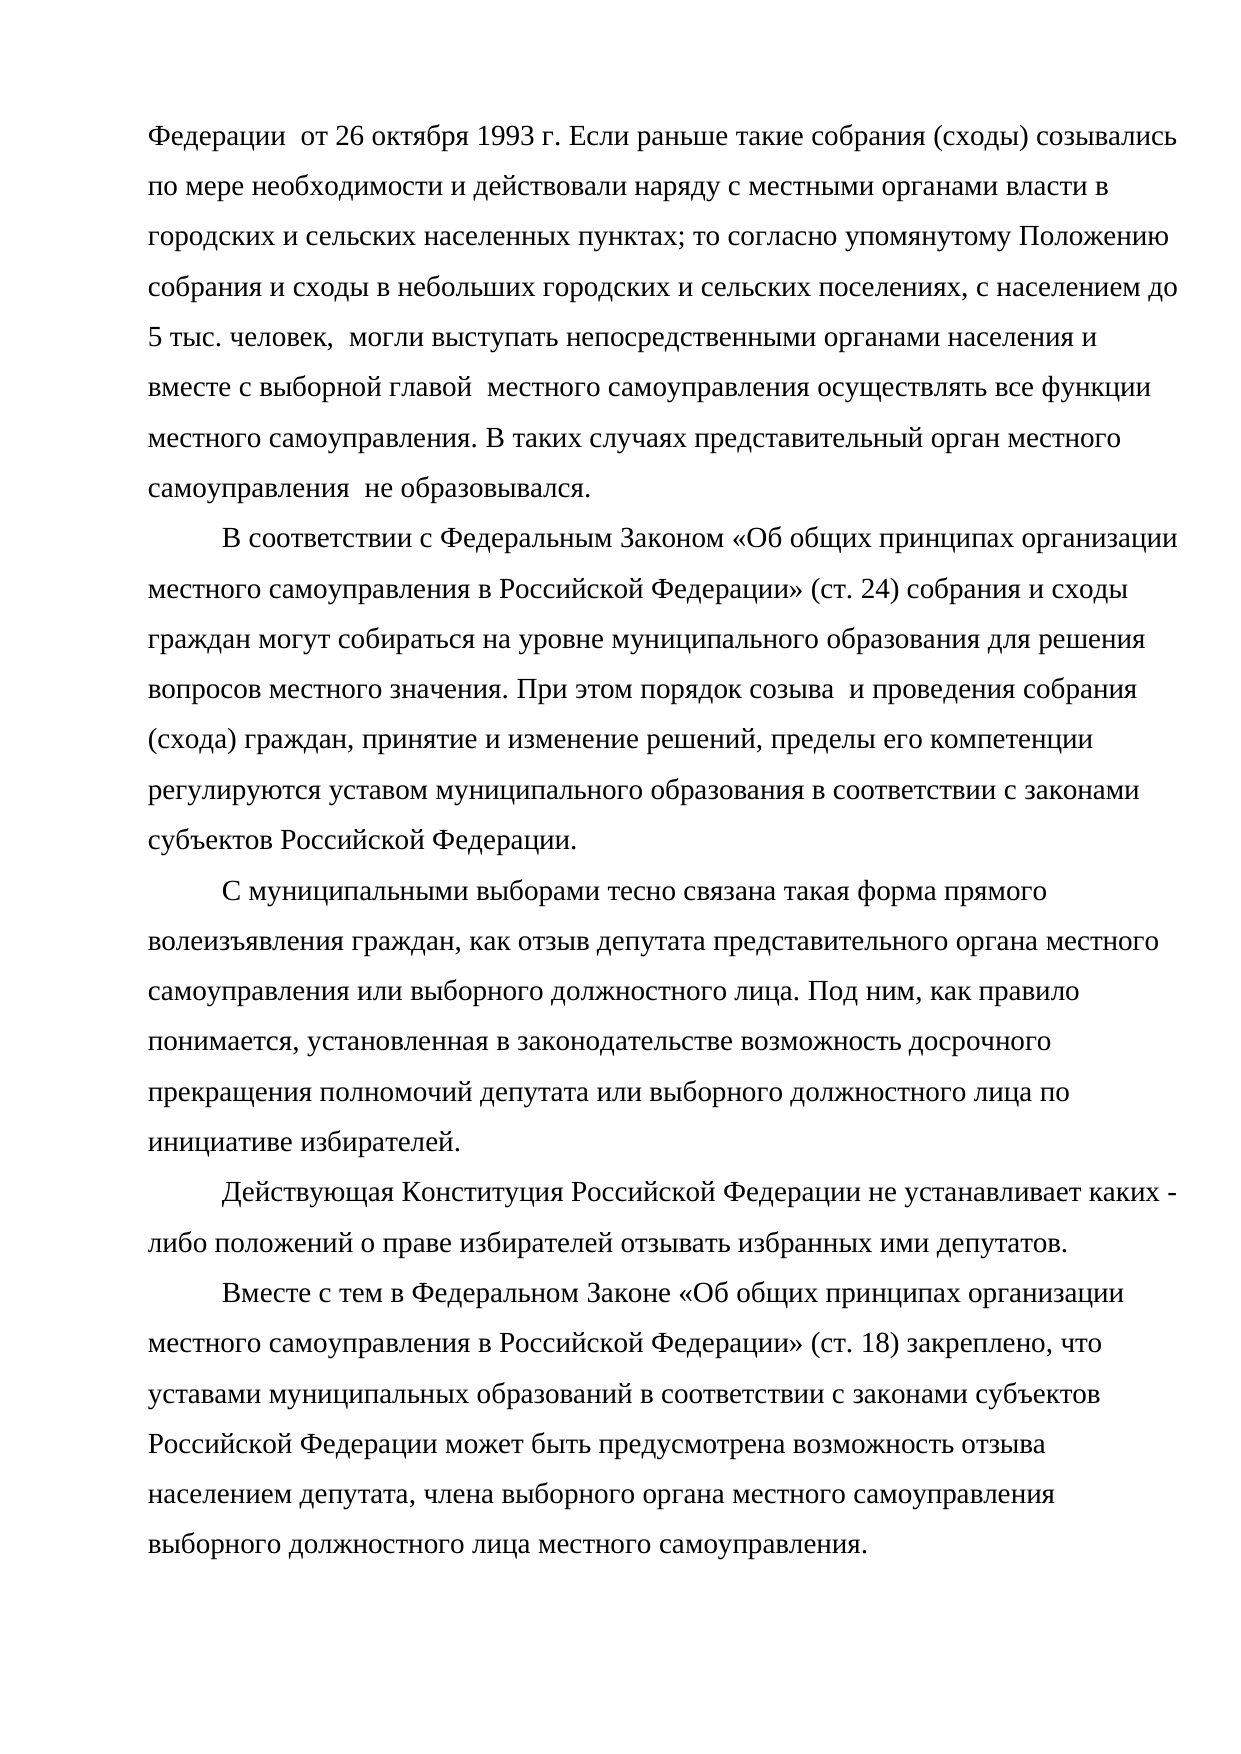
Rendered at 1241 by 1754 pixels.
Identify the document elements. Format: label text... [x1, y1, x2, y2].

text Вместе с тем в Федеральном Законе «Об общих принципах организации местного самоуправления в Российской Федерации» (ст. 18) закреплено, что уставами муниципальных образований в соответствии с законами субъектов Российской Федерации может быть предусмотрена возможность отзыва населением депутата, члена выборного органа местного самоуправления выборного должностного лица местного самоуправления. [148, 1275, 1181, 1560]
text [148, 118, 1181, 504]
text В соответствии с Федеральным Законом «Об общих принципах организации местного самоуправления в Российской Федерации» (ст. 24) собрания и сходы граждан могут собираться на уровне муниципального образования для решения вопросов местного значения. При этом порядок созыва и проведения собрания (схода) граждан, принятие и изменение решений, пределы его компетенции регулируются уставом муниципального образования в соответствии с законами субъектов Российской Федерации. [148, 521, 1181, 856]
text Действующая Конституция Российской Федерации не устанавливает каких - либо положений о праве избирателей отзывать избранных ими депутатов. [148, 1175, 1181, 1258]
text С муниципальными выборами тесно связана такая форма прямого волеизъявления граждан, как отзыв депутата представительного органа местного самоуправления или выборного должностного лица. Под ним, как правило понимается, установленная в законодательстве возможность досрочного прекращения полномочий депутата или выборного должностного лица по инициативе избирателей. [148, 873, 1181, 1158]
